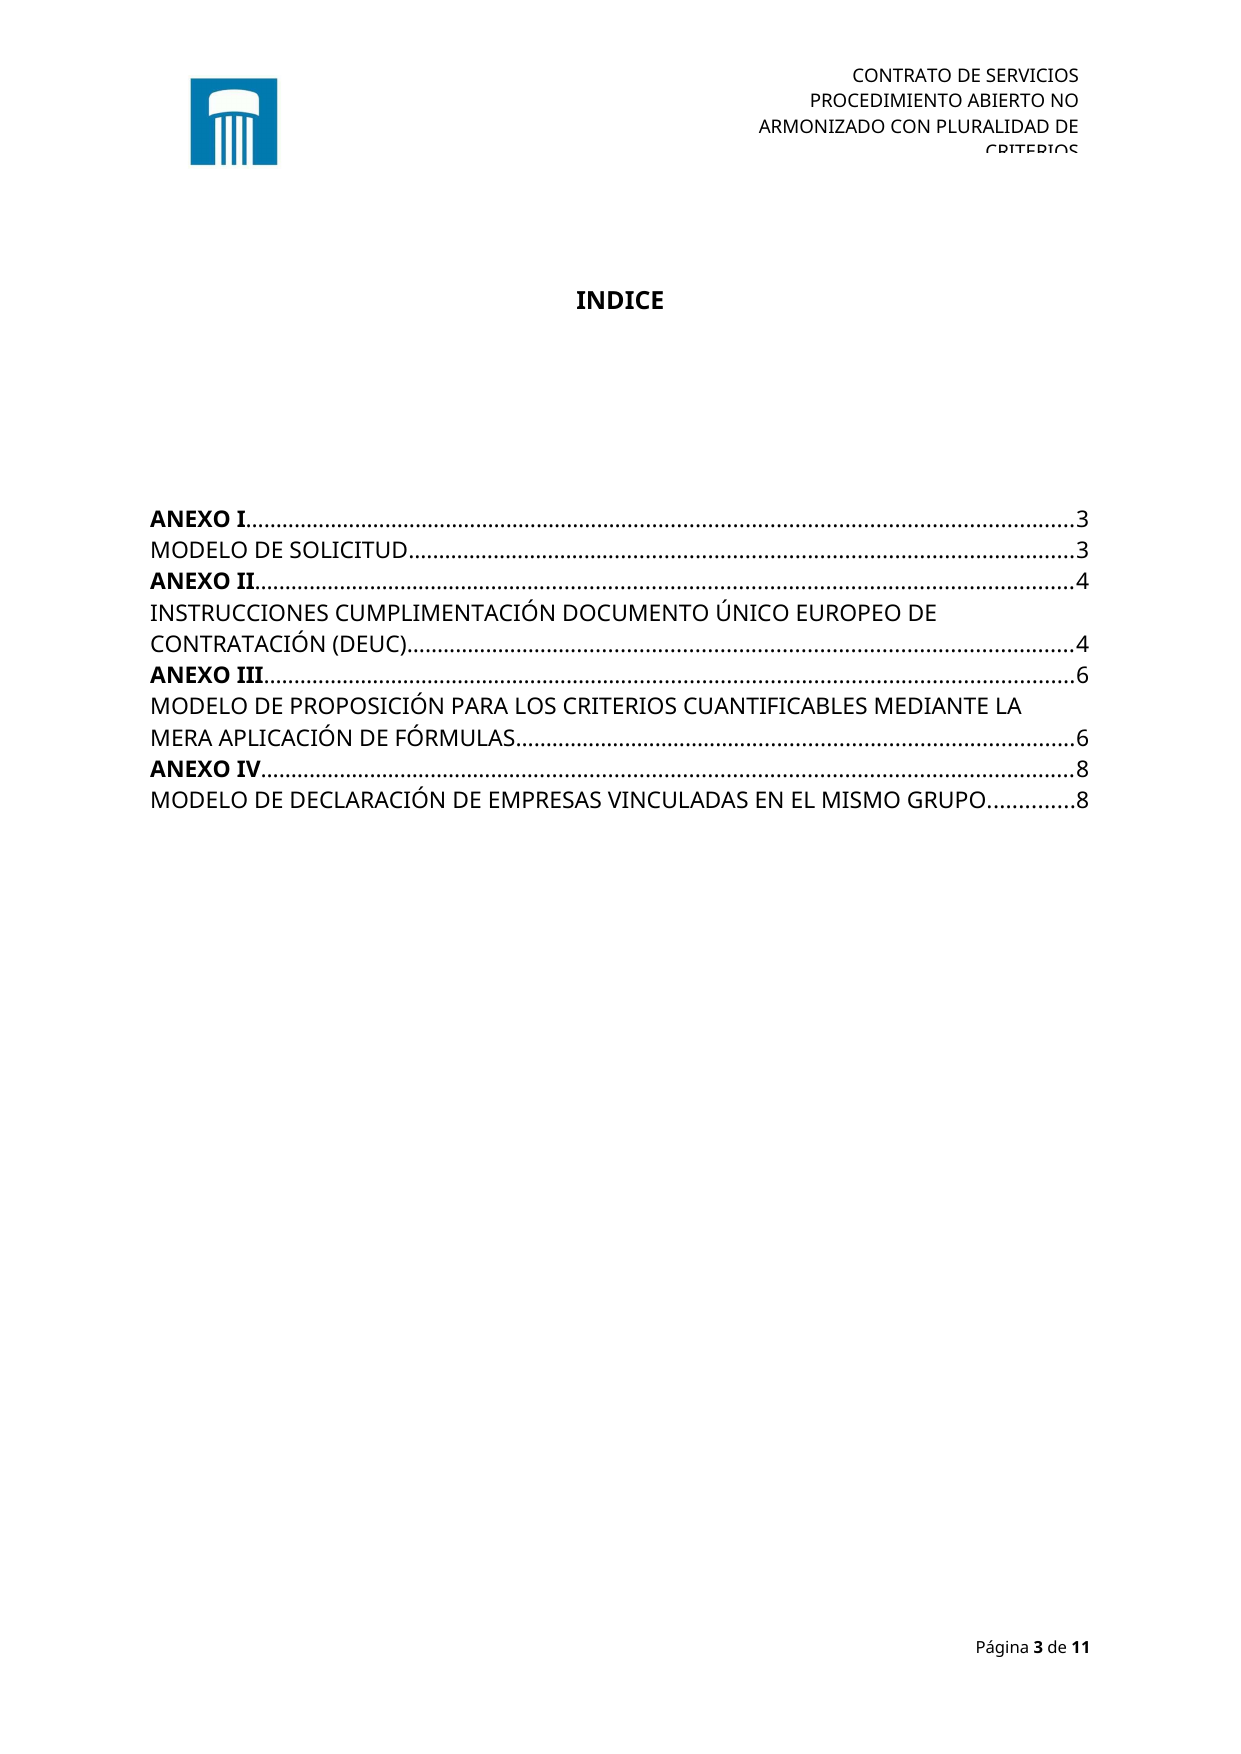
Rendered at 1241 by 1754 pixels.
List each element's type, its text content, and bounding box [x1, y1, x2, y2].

subtitle INDICE [150, 283, 1090, 317]
picture [187, 75, 282, 169]
